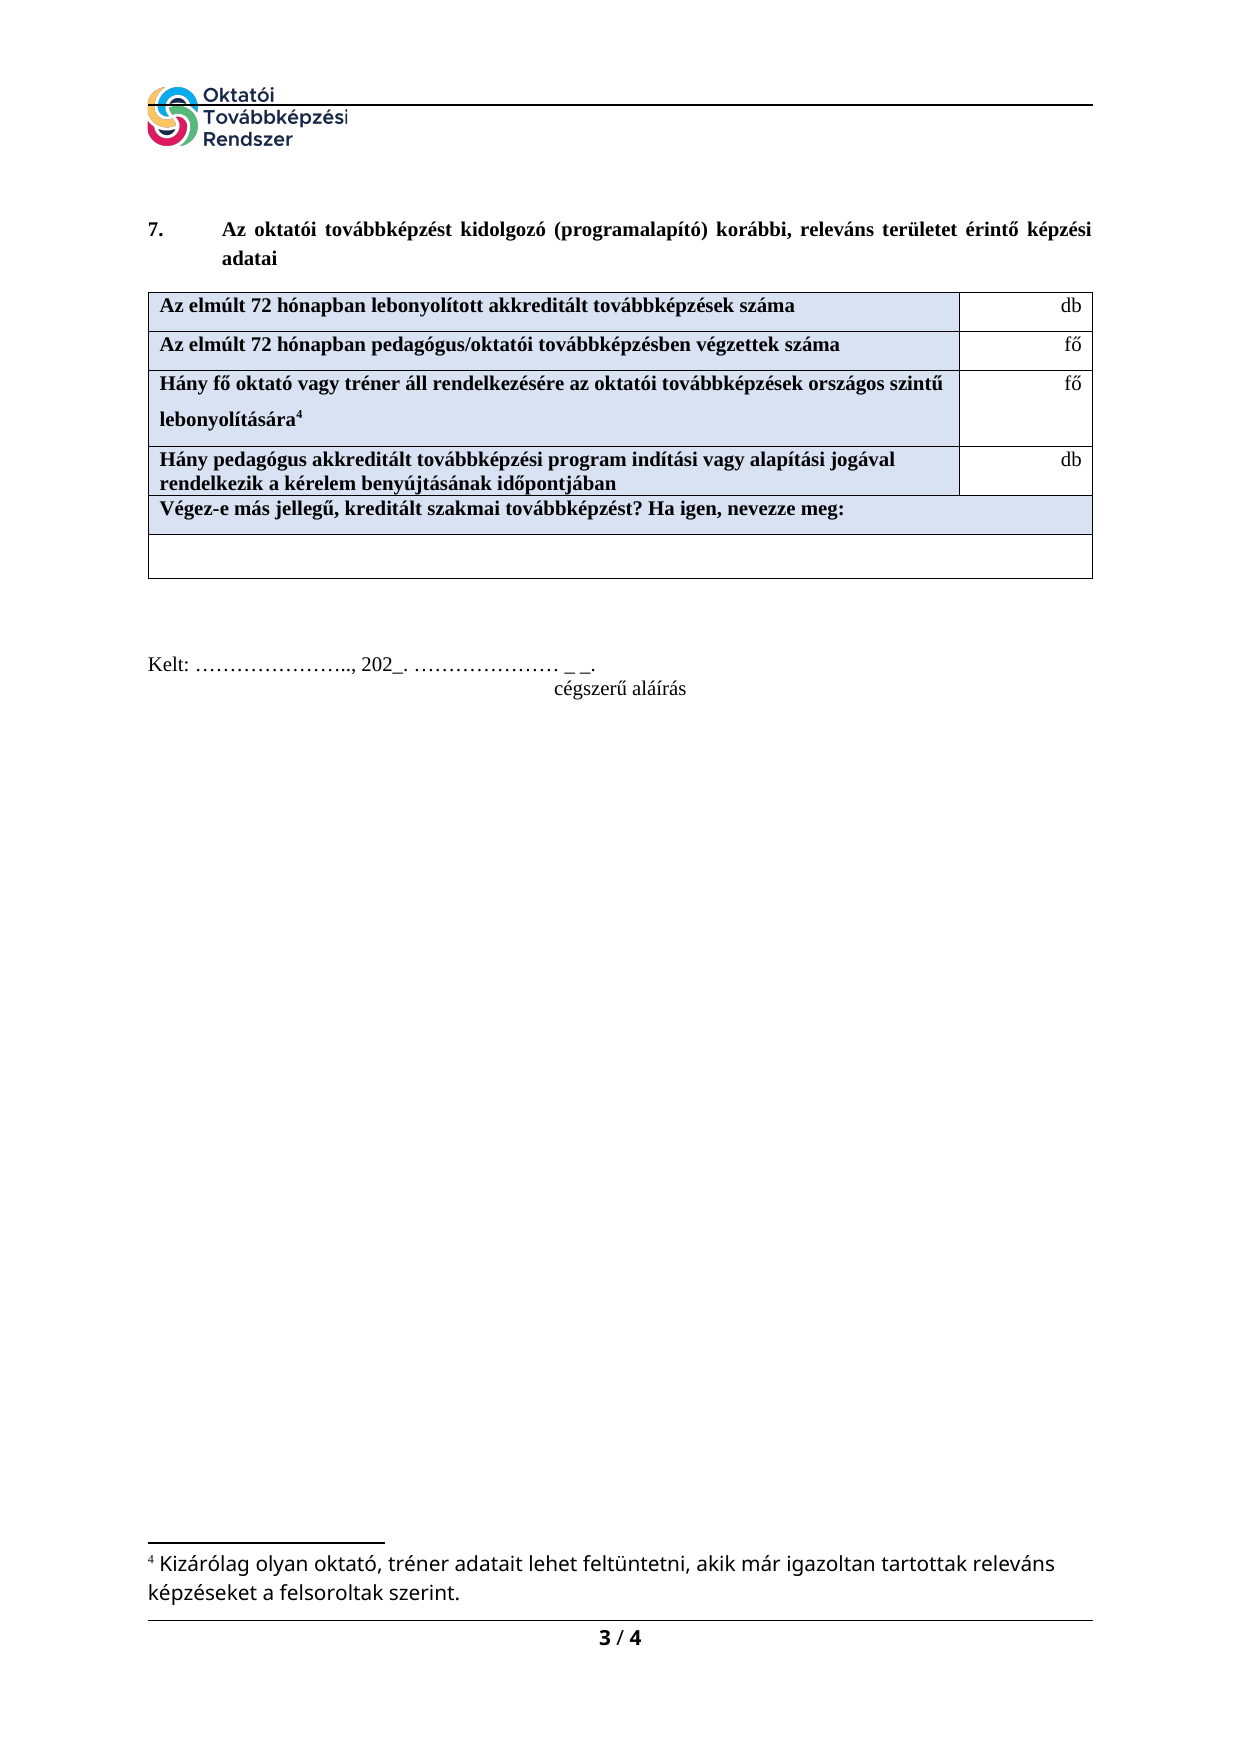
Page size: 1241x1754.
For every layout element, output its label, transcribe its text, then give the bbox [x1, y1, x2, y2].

table_cell fő [960, 332, 1092, 370]
table_cell [149, 535, 1092, 578]
table_header db [960, 293, 1092, 331]
table_header Az elmúlt 72 hónapban lebonyolított akkreditált továbbképzések száma [149, 293, 959, 331]
picture [167, 95, 189, 104]
text Kelt: ………………….., 202_. ………………… _ _. [148, 652, 1093, 676]
table_cell Az elmúlt 72 hónapban pedagógus/oktatói továbbképzésben végzettek száma [149, 332, 959, 370]
picture [185, 87, 348, 104]
table_cell Végez-e más jellegű, kreditált szakmai továbbképzést? Ha igen, nevezze meg: [149, 496, 1092, 534]
table_cell Hány pedagógus akkreditált továbbképzési program indítási vagy alapítási jogával rendelkezik a kérelem benyújtásának időpontjában [149, 447, 959, 495]
table_cell Hány fő oktató vagy tréner áll rendelkezésére az oktatói továbbképzések országos szintű lebonyolítására [149, 371, 959, 446]
picture [147, 87, 348, 146]
table_cell fő [960, 371, 1092, 446]
text cégszerű aláírás [148, 676, 1093, 700]
list Az oktatói továbbképzést kidolgozó (programalapító) korábbi, releváns területet érintő képzési adatai [148, 217, 1093, 270]
table_cell db [960, 447, 1092, 495]
